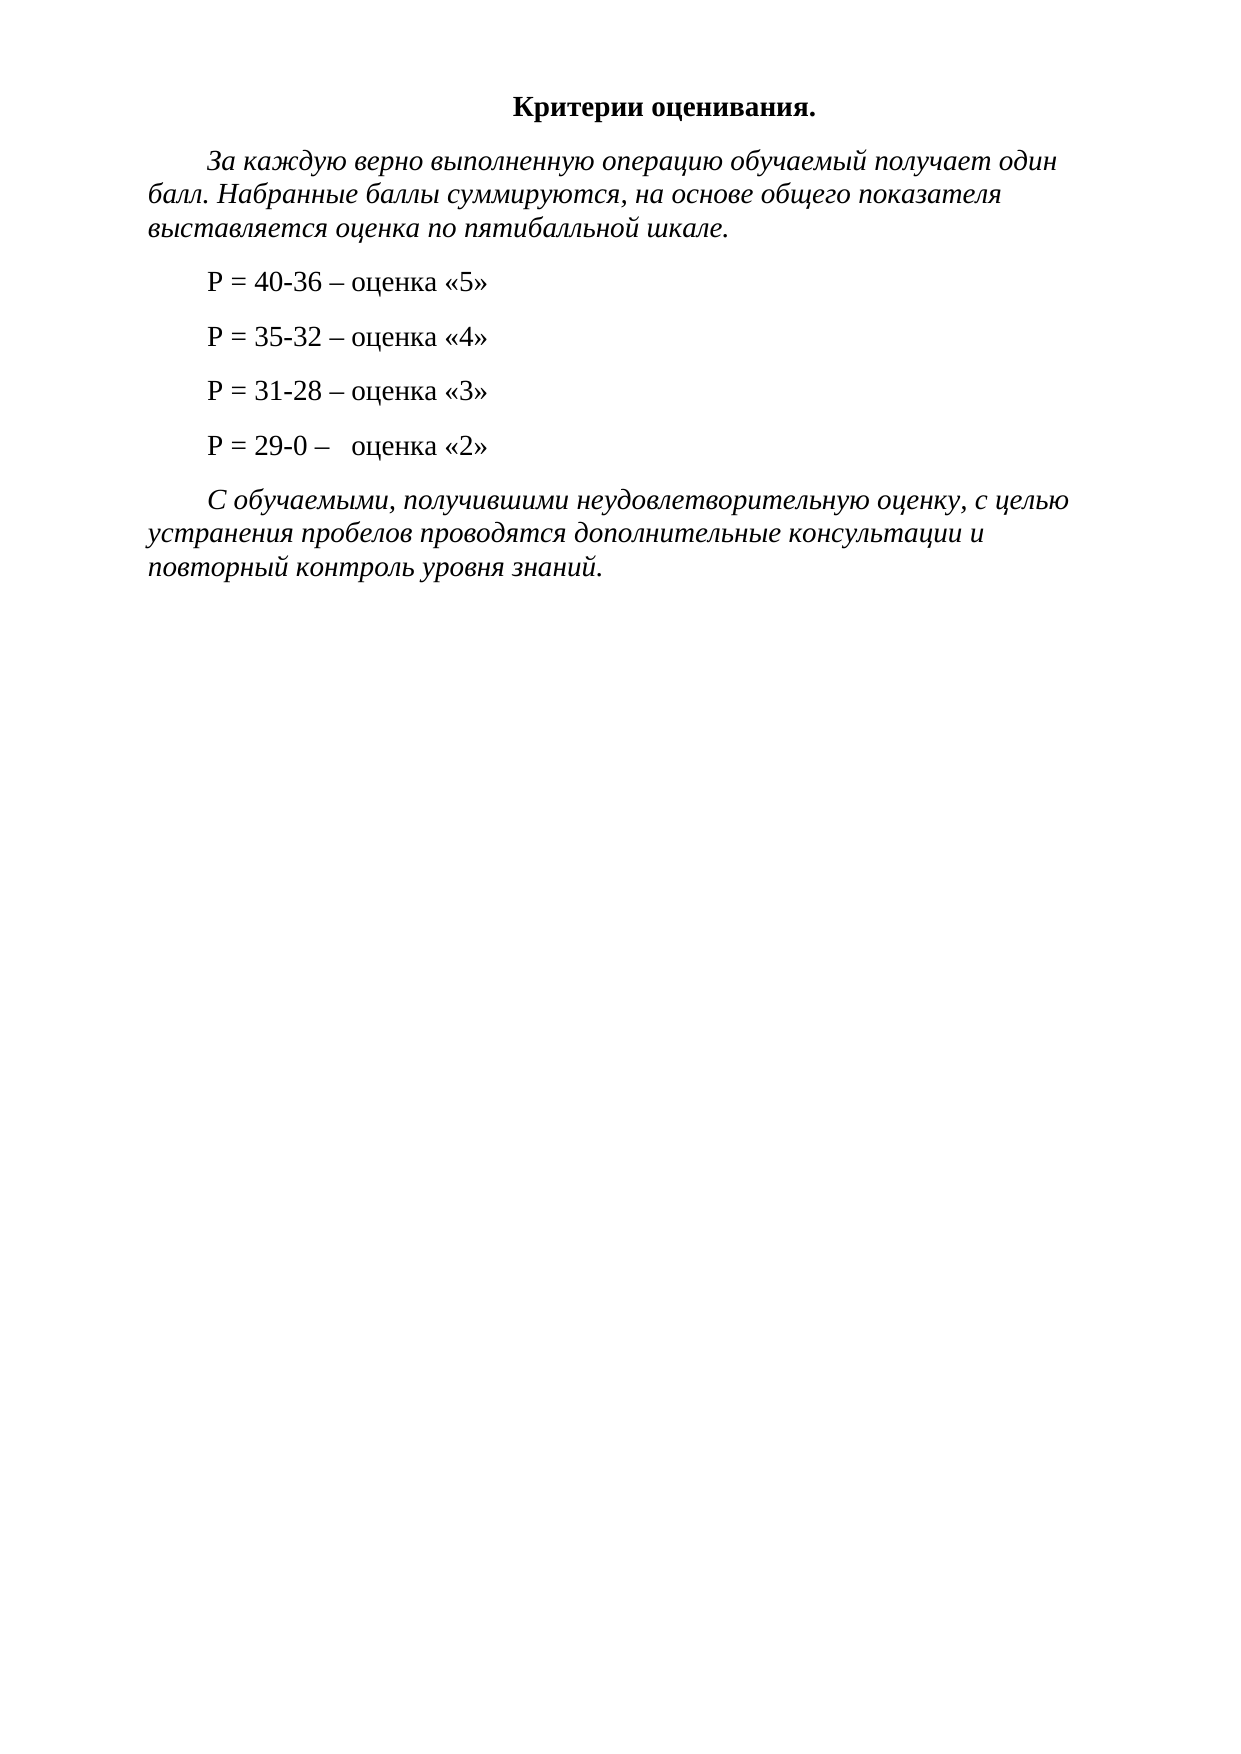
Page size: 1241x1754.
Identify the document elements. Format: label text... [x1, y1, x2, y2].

text С обучаемыми, получившими неудовлетворительную оценку, с целью устранения пробелов проводятся дополнительные консультации и повторный контроль уровня знаний. [148, 482, 1122, 583]
text Р = 31-28 – оценка «3» [148, 373, 1122, 407]
text Критерии оценивания. [148, 89, 1122, 122]
text Р = 40-36 – оценка «5» [148, 264, 1122, 298]
text Р = 29-0 – оценка «2» [148, 428, 1122, 461]
text За каждую верно выполненную операцию обучаемый получает один балл. Набранные баллы суммируются, на основе общего показателя выставляется оценка по пятибалльной шкале. [148, 143, 1122, 244]
text Р = 35-32 – оценка «4» [148, 319, 1122, 352]
